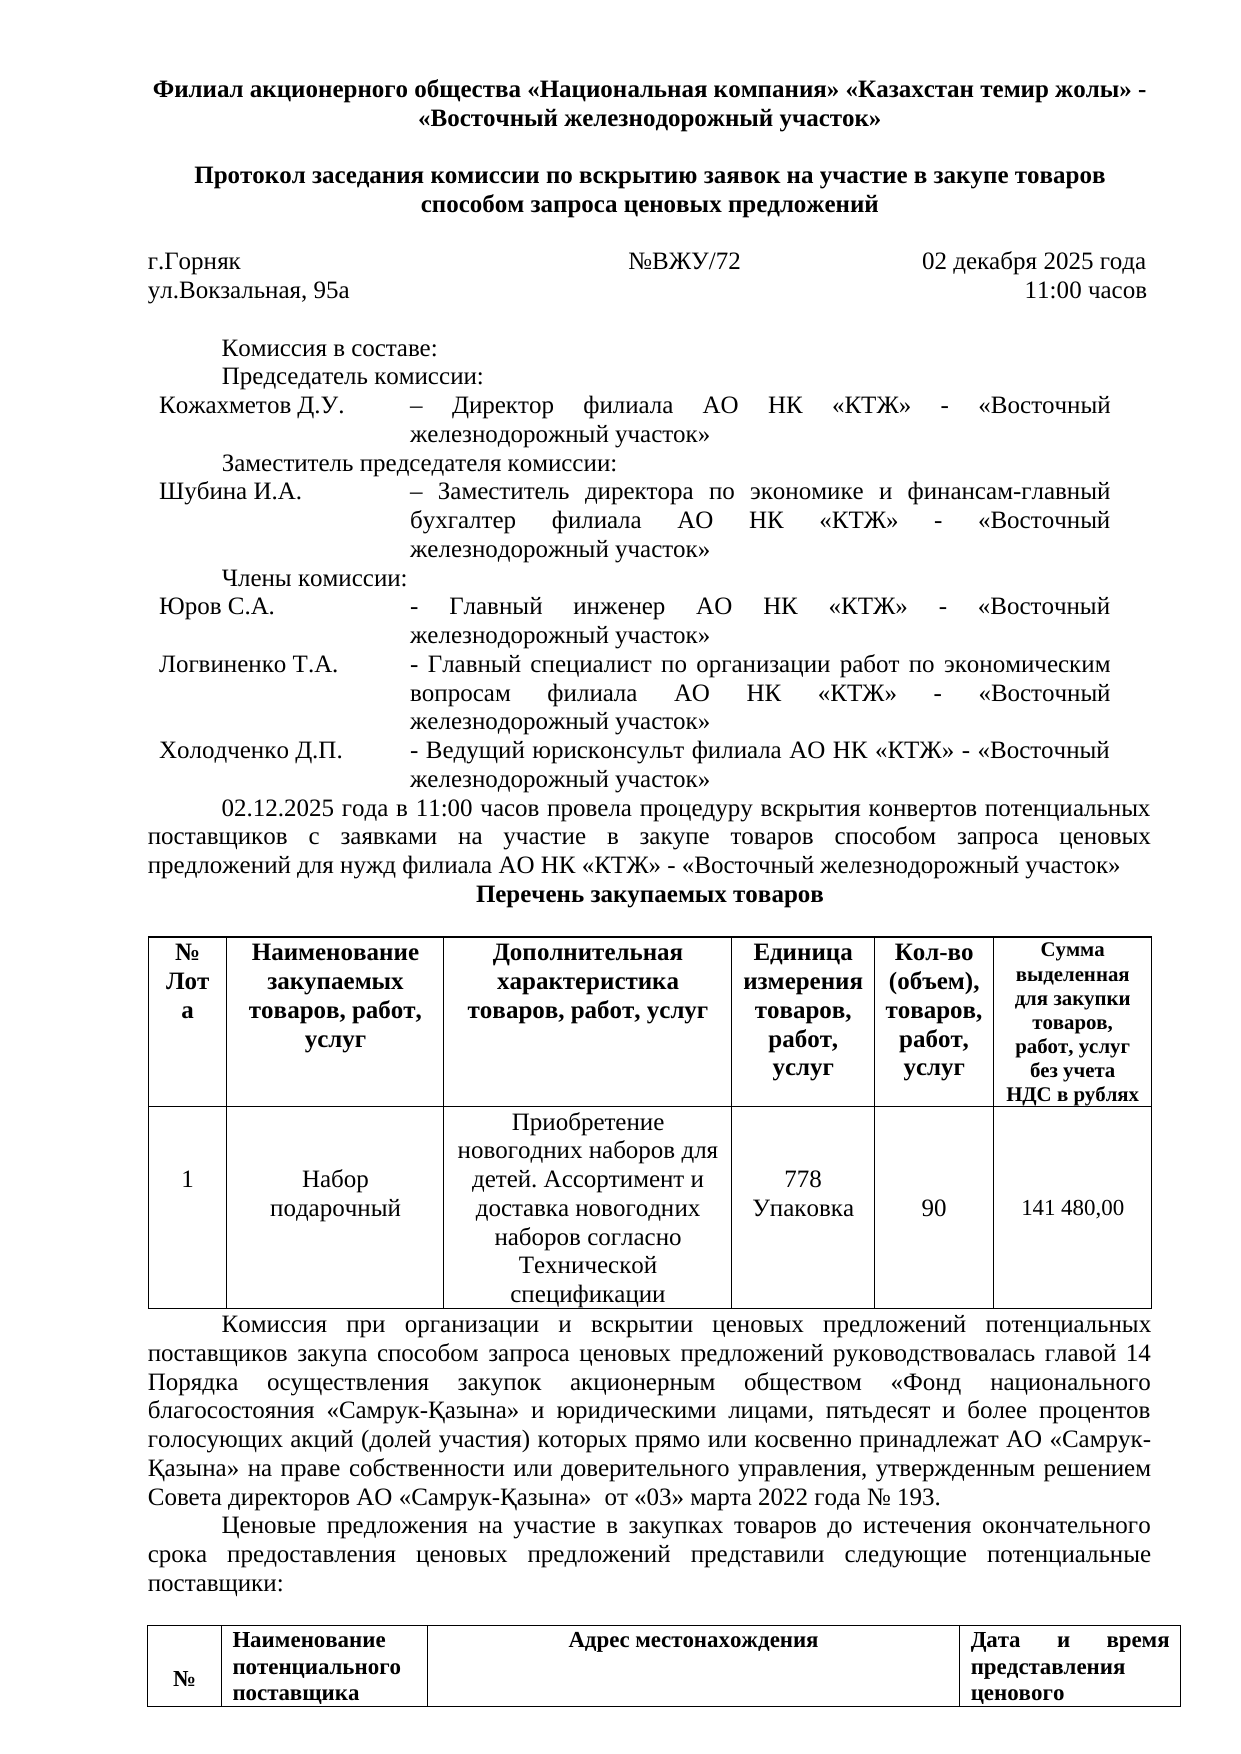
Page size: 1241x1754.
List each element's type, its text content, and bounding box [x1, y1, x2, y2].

table_header Кол-во (объем), товаров, работ, услуг [875, 938, 993, 1106]
text Протокол заседания комиссии по вскрытию заявок на участие в закупе товаров способом запроса ценовых предложений [148, 160, 1152, 218]
table_cell Логвиненко Т.А. [148, 649, 399, 735]
table_cell Холодченко Д.П. [148, 735, 399, 793]
table_header Наименование закупаемых товаров, работ, услуг [227, 938, 443, 1106]
table_cell Набор подарочный [227, 1107, 443, 1308]
text 02.12.2025 года в 11:00 часов провела процедуру вскрытия конвертов потенциальных поставщиков с заявками на участие в закупе товаров способом запроса ценовых предложений для нужд филиала АО НК «КТЖ» - «Восточный железнодорожный участок» [148, 793, 1152, 879]
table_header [960, 1626, 1180, 1706]
text Перечень закупаемых товаров [148, 879, 1152, 908]
table_cell 778 Упаковка [732, 1107, 874, 1308]
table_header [428, 1626, 959, 1706]
table_header - Главный инженер АО НК «КТЖ» - «Восточный железнодорожный участок» [399, 591, 1122, 649]
table_cell - Ведущий юрисконсульт филиала АО НК «КТЖ» - «Восточный железнодорожный участок» [399, 735, 1122, 793]
table_header Юров С.А. [148, 591, 399, 649]
table_header Дополнительная характеристика товаров, работ, услуг [444, 938, 731, 1106]
table_cell 141 480,00 [994, 1107, 1151, 1308]
text Филиал акционерного общества «Национальная компания» «Казахстан темир жолы» - «Восточный железнодорожный участок» [148, 74, 1152, 131]
table_header № Лота [149, 938, 226, 1106]
table_header – Директор филиала АО НК «КТЖ» - «Восточный железнодорожный участок» [399, 390, 1122, 448]
table_cell 1 [149, 1107, 226, 1308]
text Комиссия при организации и вскрытии ценовых предложений потенциальных поставщиков закупа способом запроса ценовых предложений руководствовалась главой 14 Порядка осуществления закупок акционерным обществом «Фонд национального благосостояния «Самрук-Қазына» и юридическими лицами, пятьдесят и более процентов голосующих акций (долей участия) которых прямо или косвенно принадлежат АО «Самрук-Қазына» на праве собственности или доверительного управления, утвержденным решением Совета директоров АО «Самрук-Қазына» от «03» марта 2022 года № 193. [148, 1309, 1152, 1510]
text г.Горняк №ВЖУ/72 02 декабря 2025 года [148, 246, 1152, 275]
text Ценовые предложения на участие в закупках товаров до истечения окончательного срока предоставления ценовых предложений представили следующие потенциальные поставщики: [148, 1510, 1152, 1597]
table_cell 90 [875, 1107, 993, 1308]
table_cell Приобретение новогодних наборов для детей. Ассортимент и доставка новогодних наборов согласно Технической спецификации [444, 1107, 731, 1308]
table_header Кожахметов Д.У. [148, 390, 399, 448]
table_cell - Главный специалист по организации работ по экономическим вопросам филиала АО НК «КТЖ» - «Восточный железнодорожный участок» [399, 649, 1122, 735]
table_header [222, 1626, 427, 1706]
text ул.Вокзальная, 95а 11:00 часов [148, 275, 1152, 304]
text Председатель комиссии: [148, 361, 1152, 390]
table_header Сумма выделенная для закупки товаров, работ, услуг без учета НДС в рублях [994, 938, 1151, 1106]
table_header – Заместитель директора по экономике и финансам-главный бухгалтер филиала АО НК «КТЖ» - «Восточный железнодорожный участок» [399, 476, 1122, 563]
table_header Шубина И.А. [148, 476, 399, 563]
table_header Единица измерения товаров, работ, услуг [732, 938, 874, 1106]
text Члены комиссии: [148, 563, 1152, 591]
text Заместитель председателя комиссии: [148, 448, 1152, 476]
list Комиссия в составе: [148, 333, 1152, 361]
table_header № лота [148, 1626, 221, 1706]
